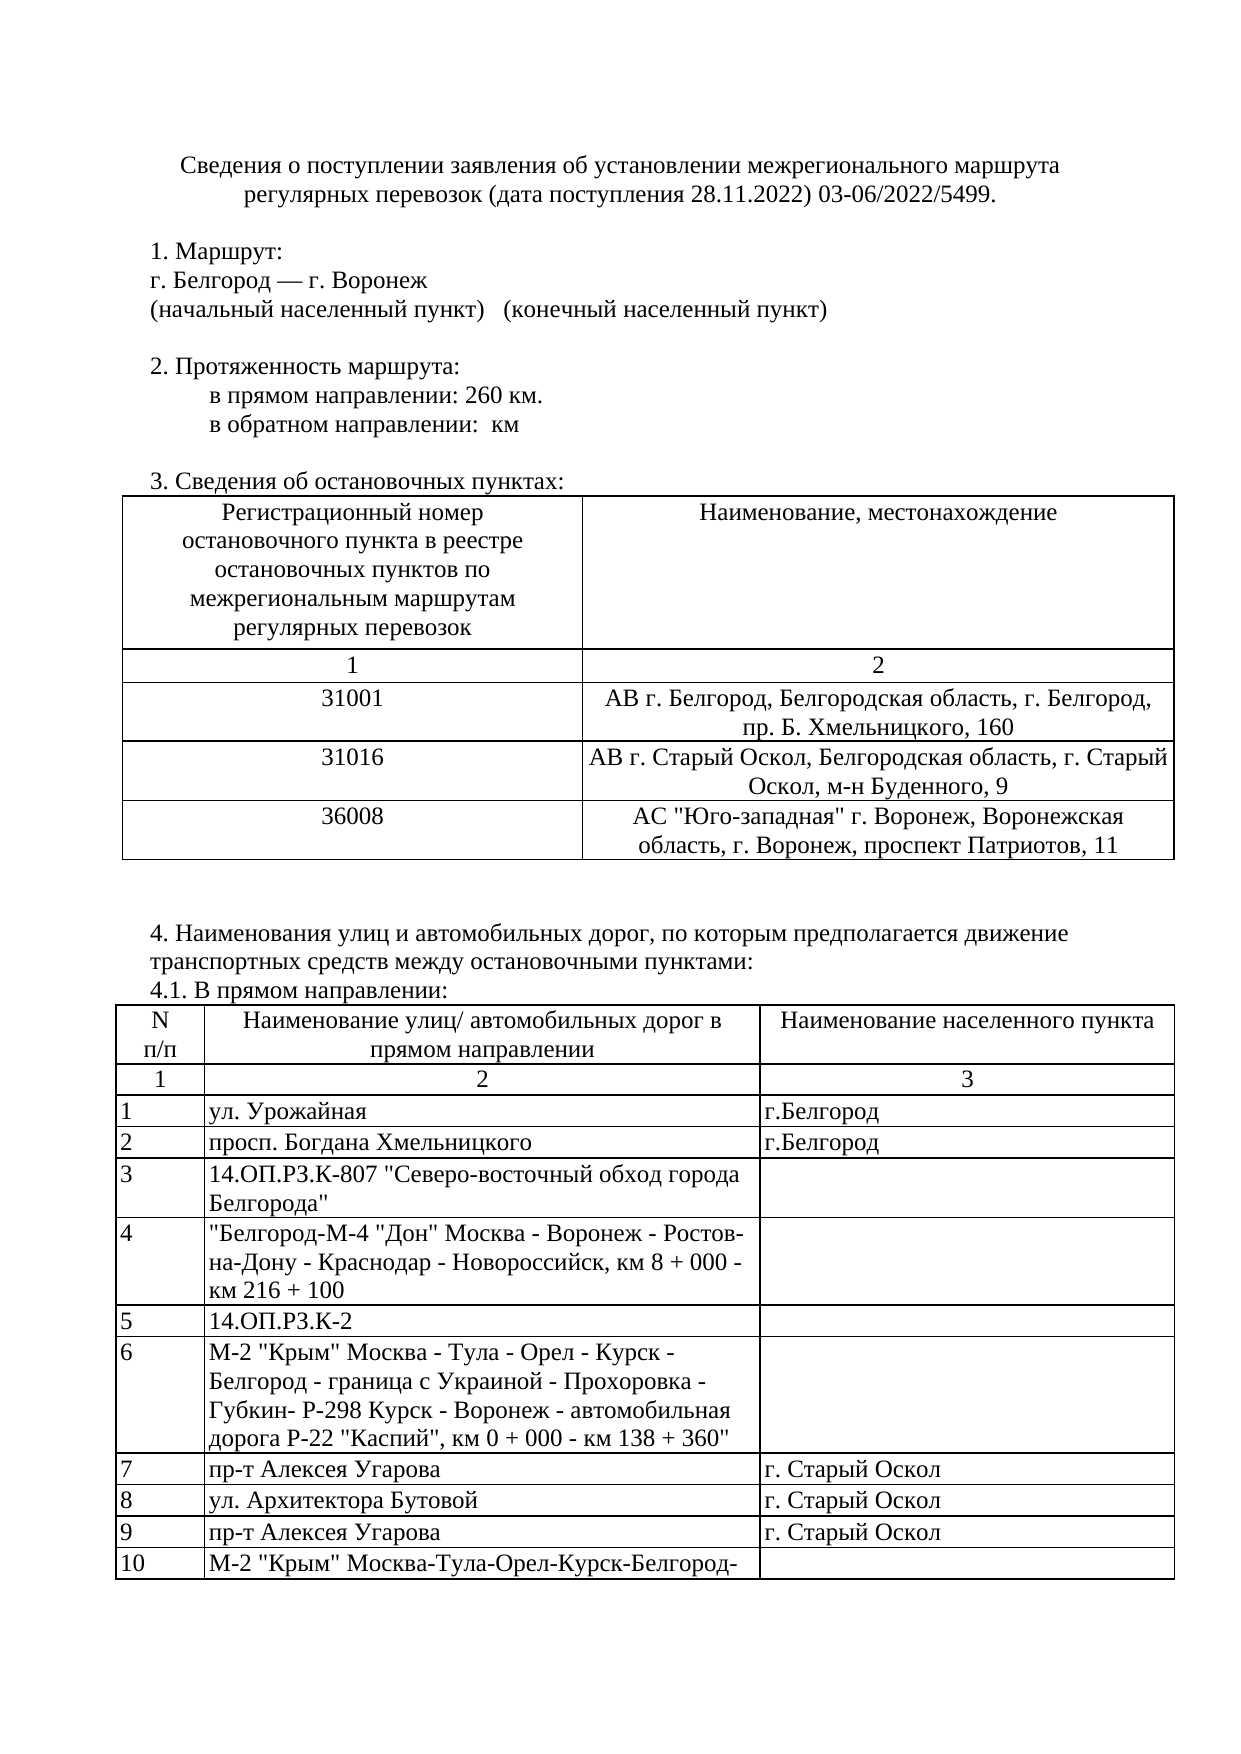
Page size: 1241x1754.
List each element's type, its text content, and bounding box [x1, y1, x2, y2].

table_header Наименование населенного пункта [761, 1006, 1174, 1063]
text 4.1. В прямом направлении: [150, 975, 1090, 1004]
table_cell "Белгород-М-4 "Дон" Москва - Воронеж - Ростов-на-Дону - Краснодар - Новороссийск, км 8 + 000 - км 216 + 100 [205, 1218, 759, 1304]
text Сведения о поступлении заявления об установлении межрегионального маршрута регулярных перевозок (дата поступления 28.11.2022) 03-06/2022/5499. [150, 150, 1090, 207]
table_cell [761, 1218, 1174, 1304]
table_cell [761, 1548, 1174, 1578]
table_cell г.Белгород [761, 1127, 1174, 1157]
table_cell просп. Богдана Хмельницкого [205, 1127, 759, 1157]
table_cell 3 [117, 1159, 204, 1216]
table_cell 6 [117, 1337, 204, 1452]
text г. Белгород — г. Воронеж [150, 265, 1090, 294]
table_cell пр-т Алексея Угарова [205, 1517, 759, 1547]
table_cell 7 [117, 1454, 204, 1484]
text 4. Наименования улиц и автомобильных дорог, по которым предполагается движение транспортных средств между остановочными пунктами: [150, 918, 1090, 975]
table_cell г.Белгород [761, 1096, 1174, 1126]
table_cell 4 [117, 1218, 204, 1304]
table_cell 14.ОП.РЗ.К-807 "Северо-восточный обход города Белгорода" [205, 1159, 759, 1216]
table_header Регистрационный номер остановочного пункта в реестре остановочных пунктов по межрегиональным маршрутам регулярных перевозок [123, 497, 582, 648]
table_cell АВ г. Старый Оскол, Белгородская область, г. Старый Оскол, м-н Буденного, 9 [583, 742, 1173, 799]
table_header N п/п [117, 1006, 204, 1063]
table_cell г. Старый Оскол [761, 1454, 1174, 1484]
table_header Наименование, местонахождение [583, 497, 1173, 648]
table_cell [205, 1548, 759, 1578]
table_cell 31001 [123, 683, 582, 740]
text в обратном направлении: км [150, 409, 1090, 437]
table_cell 5 [117, 1306, 204, 1336]
table_cell АС "Юго-западная" г. Воронеж, Воронежская область, г. Воронеж, проспект Патриотов, 11 [583, 801, 1173, 858]
table_cell 1 [123, 650, 582, 681]
table_cell 9 [117, 1517, 204, 1547]
table_cell г. Старый Оскол [761, 1485, 1174, 1515]
table_cell ул. Архитектора Бутовой [205, 1485, 759, 1515]
table_cell [761, 1159, 1174, 1216]
table_cell [761, 1306, 1174, 1336]
table_cell 8 [117, 1485, 204, 1515]
table_cell 2 [117, 1127, 204, 1157]
table_cell 2 [583, 650, 1173, 681]
table_cell ул. Урожайная [205, 1096, 759, 1126]
table_cell 2 [205, 1065, 759, 1094]
table_cell [761, 1337, 1174, 1452]
text 1. Маршрут: [150, 236, 1090, 265]
table_cell 1 [117, 1096, 204, 1126]
table_cell 3 [761, 1065, 1174, 1094]
table_header Наименование улиц/ автомобильных дорог в прямом направлении [205, 1006, 759, 1063]
text в прямом направлении: 260 км. [150, 380, 1090, 409]
table_cell 31016 [123, 742, 582, 799]
table_cell 14.ОП.РЗ.К-2 [205, 1306, 759, 1336]
table_cell 10 [117, 1548, 204, 1578]
text (начальный населенный пункт) (конечный населенный пункт) [150, 294, 1090, 322]
text 3. Сведения об остановочных пунктах: [150, 466, 1090, 495]
table_cell АВ г. Белгород, Белгородская область, г. Белгород, пр. Б. Хмельницкого, 160 [583, 683, 1173, 740]
table_cell г. Старый Оскол [761, 1517, 1174, 1547]
table_cell 36008 [123, 801, 582, 858]
text 2. Протяженность маршрута: [150, 351, 1090, 380]
table_cell пр-т Алексея Угарова [205, 1454, 759, 1484]
table_cell 1 [117, 1065, 204, 1094]
